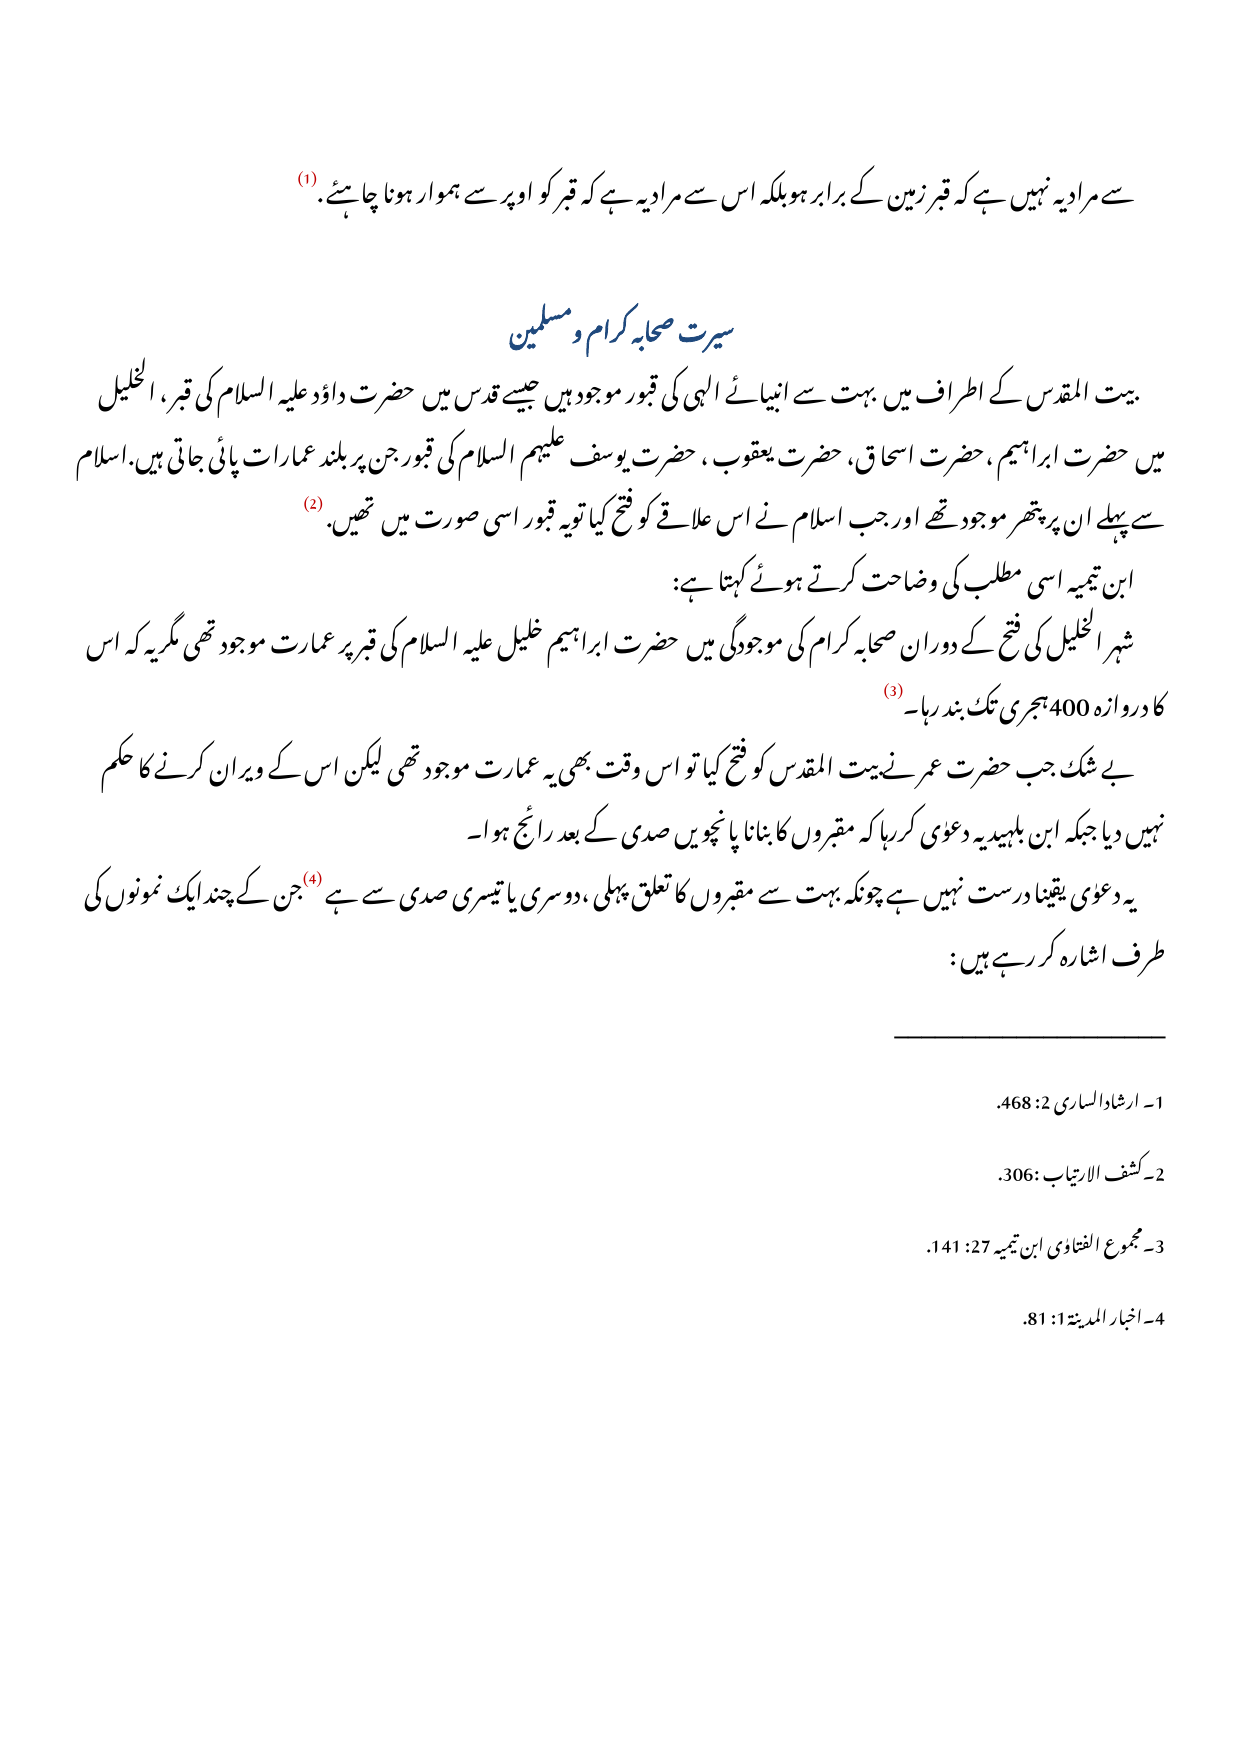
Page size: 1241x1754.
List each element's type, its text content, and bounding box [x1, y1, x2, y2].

text 2۔کشف الارتیاب :306. [75, 1146, 1165, 1193]
subtitle سیرت صحابہ کرام ومسلمین [75, 294, 1165, 356]
text ابن تیمیہ اسی مطلب کی وضاحت کرتے ہوئے کہتا ہے: [75, 544, 1165, 606]
text بیت المقدس کے اطراف میں بہت سے انبیائے الہی کی قبور موجود ہیں جیسے قدس میں حضرت داؤد علیہ السلام کی قبر ، الخلیل میں حضرت ابراہیم ،حضرت اسحا ق، حضرت یعقوب ، حضرت یوسف علیہم السلام کی قبور جن پر بلند عمارات پائی جاتی ہیں.اسلام سے پہلے ان پر پتھر موجود تھے اور جب اسلام نے اس علاقے کو فتح کیا تویہ قبور اسی صورت میں تھیں. (2) [75, 356, 1165, 544]
text 1۔ ارشادالساری 2: 468. [75, 1074, 1165, 1121]
text 3۔مجموع الفتاوٰی ابن تیمیہ 27: 141. [75, 1218, 1165, 1264]
text سے مراد یہ نہیں ہے کہ قبر زمین کے برابر ہوبلکہ اس سے مراد یہ ہے کہ قبر کو اوپر سے ہموار ہونا چاہئے .(1) [75, 156, 1165, 219]
text یہ دعوٰی یقینا درست نہیں ہے چونکہ بہت سے مقبروں کا تعلق پہلی ،دوسری یا تیسری صدی سے ہے (4)جن کے چندایک نمونوں کی طرف اشارہ کر رہے ہیں : [75, 856, 1165, 981]
text شہر الخلیل کی فتح کے دوران صحابہ کرام کی موجودگی میں حضرت ابراہیم خلیل علیہ السلام کی قبر پر عمارت موجود تھی مگر یہ کہ اس کا دروازہ 400ہجری تک بند رہا۔(3) [75, 606, 1165, 731]
text بے شک جب حضرت عمر نے بیت المقدس کو فتح کیا تو اس وقت بھی یہ عمارت موجود تھی لیکن اس کے ویران کرنے کا حکم نہیں دیا جبکہ ابن بلہید یہ دعوٰی کررہا کہ مقبروں کا بنانا پانچویں صدی کے بعد رائج ہوا۔ [75, 731, 1165, 856]
text 4۔اخبار المدینة1: 81. [75, 1289, 1165, 1336]
text ____________________ [75, 981, 1165, 1049]
